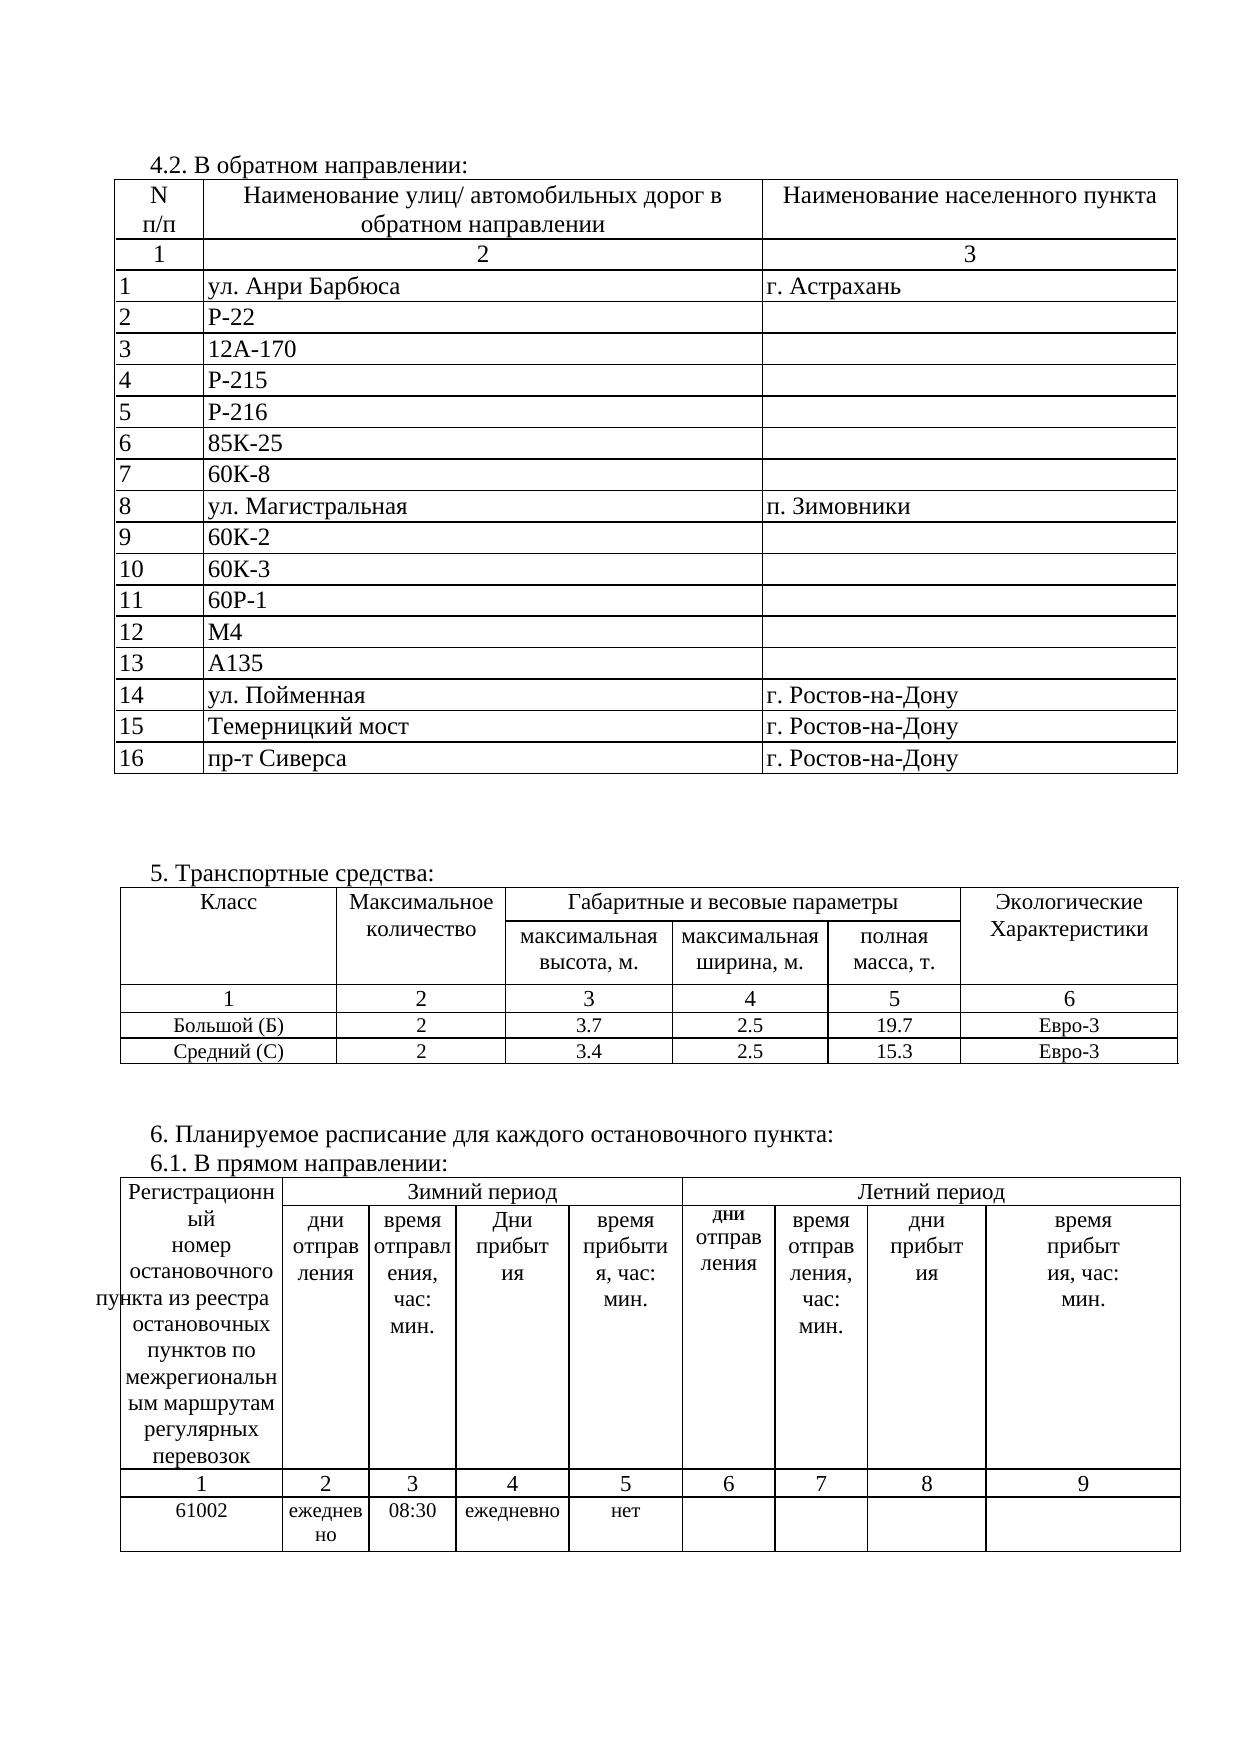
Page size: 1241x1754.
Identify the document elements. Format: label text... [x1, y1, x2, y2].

table_cell М4 [204, 617, 762, 647]
table_cell 19.7 [829, 1013, 960, 1037]
table_cell 14 [115, 679, 203, 710]
table_header Наименование населенного пункта [763, 180, 1177, 238]
table_cell [763, 584, 1177, 615]
table_cell 60К-3 [204, 554, 762, 584]
table_cell [868, 1498, 985, 1551]
table_cell дни прибыт ия [868, 1206, 985, 1468]
table_cell 3 [115, 333, 203, 364]
table_cell 4 [115, 365, 203, 395]
table_cell время прибыт ия, час: мин. [987, 1206, 1180, 1468]
table_cell 2 [337, 1039, 505, 1063]
table_cell г. Астрахань [763, 269, 1177, 301]
text 6.1. В прямом направлении: [150, 1148, 1090, 1177]
table_cell время отправл ения, час: мин. [370, 1206, 455, 1468]
table_cell 7 [115, 459, 203, 489]
table_cell 12А-170 [204, 334, 762, 364]
table_cell 8 [868, 1470, 985, 1496]
table_cell 08:30 [370, 1498, 455, 1551]
table_cell [763, 301, 1177, 332]
table_cell 61002 [121, 1498, 282, 1551]
table_cell 3.7 [506, 1013, 672, 1037]
table_cell 15.3 [829, 1039, 960, 1063]
table_cell 1 [121, 985, 336, 1011]
table_cell [763, 364, 1177, 395]
table_cell 2 [204, 240, 762, 269]
table_cell [763, 521, 1177, 552]
table_header Габаритные и весовые параметры [506, 888, 960, 920]
table_cell 2 [337, 985, 505, 1011]
table_cell Средний (С) [121, 1039, 336, 1063]
table_cell ежедневно [283, 1498, 368, 1551]
text 5. Транспортные средства: [150, 858, 1090, 887]
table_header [121, 1178, 282, 1468]
table_cell ДНИ отправ ления [683, 1206, 774, 1468]
table_cell максимальная высота, м. [506, 922, 672, 983]
table_cell [763, 395, 1177, 427]
table_cell ул. Пойменная [204, 680, 762, 710]
table_cell А135 [204, 648, 762, 678]
table_cell 3 [370, 1470, 455, 1496]
table_header Летний период [683, 1178, 1180, 1205]
table_cell 2 [283, 1470, 368, 1496]
table_cell 60К-8 [204, 460, 762, 489]
table_cell 2 [337, 1013, 505, 1037]
table_cell 13 [115, 648, 203, 678]
table_cell 3 [506, 985, 672, 1011]
table_cell 85К-25 [204, 428, 762, 458]
table_cell ул. Анри Барбюса [204, 271, 762, 301]
table_cell 6 [115, 428, 203, 458]
table_cell Евро-3 [961, 1039, 1177, 1063]
table_cell 6 [961, 985, 1177, 1011]
table_header N п/п [115, 180, 203, 238]
table_cell 1 [115, 270, 203, 301]
table_cell 3 [763, 238, 1177, 269]
table_cell 6 [683, 1470, 774, 1496]
table_cell ежедневно [457, 1498, 568, 1551]
table_cell Дни прибыт ия [457, 1206, 568, 1468]
table_cell 60Р-1 [204, 586, 762, 615]
table_cell 4 [457, 1470, 568, 1496]
table_cell [763, 427, 1177, 458]
table_cell 2.5 [673, 1039, 827, 1063]
table_cell 3.4 [506, 1039, 672, 1063]
table_cell Р-215 [204, 365, 762, 395]
table_cell пр-т Сиверса [204, 743, 762, 773]
table_header Экологические Характеристики [961, 888, 1177, 983]
table_cell ул. Магистральная [204, 491, 762, 521]
table_cell максимальная ширина, м. [673, 922, 827, 983]
table_cell 7 [776, 1470, 867, 1496]
table_cell 12 [115, 616, 203, 647]
table_cell 15 [115, 711, 203, 741]
table_cell Евро-3 [961, 1013, 1177, 1037]
table_cell 5 [115, 396, 203, 427]
table_cell г. Ростов-на-Дону [763, 678, 1177, 710]
table_cell 2 [115, 302, 203, 332]
table_cell 9 [115, 522, 203, 552]
table_cell п. Зимовники [763, 490, 1177, 521]
table_cell дни отправ ления [283, 1206, 368, 1468]
table_header Зимний период [283, 1178, 682, 1205]
table_cell 2.5 [673, 1013, 827, 1037]
table_cell Р-216 [204, 397, 762, 427]
table_cell 5 [570, 1470, 682, 1496]
table_cell [987, 1498, 1180, 1551]
table_cell [763, 647, 1177, 678]
table_cell время прибыти я, час: мин. [570, 1206, 682, 1468]
table_cell 60К-2 [204, 523, 762, 552]
table_cell Большой (Б) [121, 1013, 336, 1037]
table_cell нет [570, 1498, 682, 1551]
table_cell 4 [673, 985, 827, 1011]
table_cell г. Ростов-на-Дону [763, 741, 1177, 773]
table_cell г. Ростов-на-Дону [763, 710, 1177, 741]
table_cell 11 [115, 585, 203, 615]
table_cell Темерницкий мост [204, 711, 762, 741]
table_header Максимальное количество [337, 888, 505, 983]
table_header Класс [121, 888, 336, 983]
table_cell 16 [115, 742, 203, 773]
table_cell 10 [115, 554, 203, 584]
table_cell [763, 332, 1177, 364]
table_header Наименование улиц/ автомобильных дорог в обратном направлении [204, 180, 762, 238]
table_cell 9 [987, 1470, 1180, 1496]
table_cell [763, 615, 1177, 647]
table_cell 8 [115, 491, 203, 521]
text 4.2. В обратном направлении: [150, 150, 1090, 179]
table_cell полная масса, т. [829, 922, 960, 983]
table_cell время отправ ления, час: мин. [776, 1206, 867, 1468]
table_cell 1 [115, 239, 203, 269]
table_cell Р-22 [204, 302, 762, 332]
table_cell 5 [829, 985, 960, 1011]
table_cell 1 [121, 1470, 282, 1496]
table_cell [763, 553, 1177, 584]
text 6. Планируемое расписание для каждого остановочного пункта: [150, 1119, 1090, 1148]
table_cell [683, 1498, 774, 1551]
table_cell [776, 1498, 867, 1551]
table_cell [763, 458, 1177, 489]
